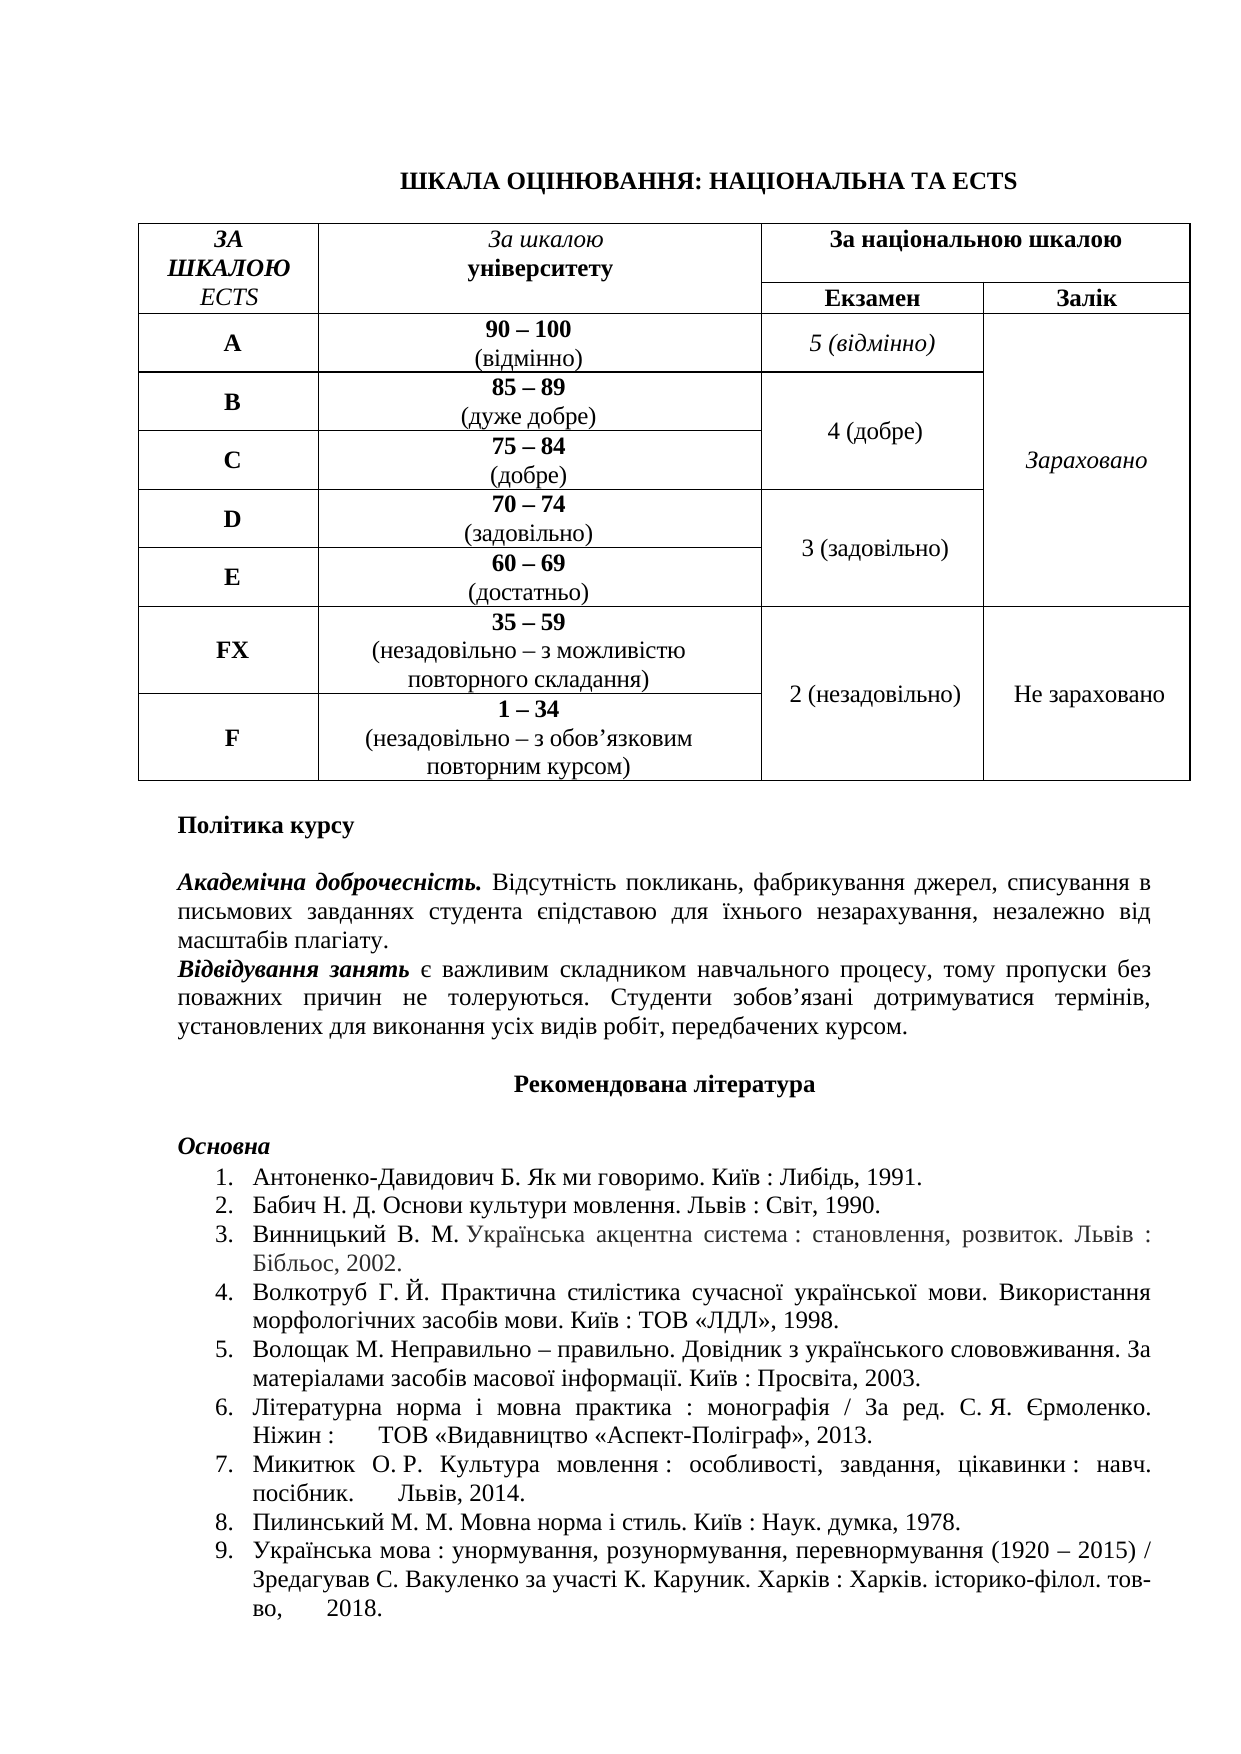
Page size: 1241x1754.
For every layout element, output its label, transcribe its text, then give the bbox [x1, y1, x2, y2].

table_cell D [139, 490, 318, 547]
text Основна [177, 1131, 1152, 1159]
table_cell C [139, 431, 318, 488]
list Українська мова : унормування, розунормування, перевнормування (1920 – 2015) / Зредагував С. Вакуленко за участі К. Каруник. Харків : Харків. історико-філол. тов-во, 2018. [215, 1536, 1152, 1622]
list Винницький В. М. Українська акцентна система : становлення, розвиток. Львів : Бібльос, 2002. [215, 1219, 1152, 1277]
table_cell 2 (незадовільно) [762, 607, 983, 780]
table_header За шкалою ECTS [139, 224, 318, 313]
table_cell B [139, 373, 318, 430]
list Микитюк О. Р. Культура мовлення : особливості, завдання, цікавинки : навч. посібник. Львів, 2014. [215, 1449, 1152, 1507]
table_header За національною шкалою [762, 224, 1189, 282]
list Пилинський М. М. Мовна норма і стиль. Київ : Наук. думка, 1978. [215, 1507, 1152, 1536]
table_header За шкалою університету [319, 224, 761, 313]
text Академічна доброчесність. Відсутність покликань, фабрикування джерел, списування в письмових завданнях студента єпідставою для їхнього незарахування, незалежно від масштабів плагіату. [177, 867, 1152, 954]
table_cell Зараховано [984, 314, 1189, 606]
text Шкала оцінювання: національна та ECTS [192, 166, 1152, 194]
table_cell 5 (відмінно) [762, 314, 983, 371]
table_cell 85 – 89 (дуже добре) [319, 373, 761, 430]
table_cell 4 (добре) [762, 373, 983, 488]
text Рекомендована література [177, 1069, 1152, 1097]
table_cell 1 – 34 (незадовільно – з обов’язковим повторним курсом) [319, 694, 761, 780]
list Літературна норма і мовна практика : монографія / За ред. С. Я. Єрмоленко. Ніжин : ТОВ «Видавництво «Аспект-Поліграф», 2013. [215, 1392, 1152, 1449]
table_cell A [139, 314, 318, 371]
list Бабич Н. Д. Основи культури мовлення. Львів : Світ, 1990. [215, 1191, 1152, 1219]
table_cell Екзамен [762, 283, 983, 313]
table_cell 60 – 69 (достатньо) [319, 548, 761, 606]
table_cell Не зараховано [984, 607, 1189, 780]
table_cell 35 – 59 (незадовільно – з можливістю повторного складання) [319, 607, 761, 693]
table_cell F [139, 694, 318, 780]
table_cell Залік [984, 283, 1189, 313]
text Відвідування занять є важливим складником навчального процесу, тому пропуски без поважних причин не толеруються. Студенти зобов’язані дотримуватися термінів, установлених для виконання усіх видів робіт, передбачених курсом. [177, 954, 1152, 1040]
table_cell 90 – 100 (відмінно) [319, 314, 761, 371]
table_cell 75 – 84 (добре) [319, 431, 761, 488]
table_cell FX [139, 607, 318, 693]
table_cell 3 (задовільно) [762, 490, 983, 606]
list Антоненко-Давидович Б. Як ми говоримо. Київ : Либідь, 1991. [215, 1162, 1152, 1191]
table_cell 70 – 74 (задовільно) [319, 490, 761, 547]
list Волкотруб Г. Й. Практична стилістика сучасної української мови. Використання морфологічних засобів мови. Київ : ТОВ «ЛДЛ», 1998. [215, 1277, 1152, 1334]
text Політика курсу [177, 810, 1152, 839]
table_cell E [139, 548, 318, 606]
list Волощак М. Неправильно – правильно. Довідник з українського слововживання. За матеріалами засобів масової інформації. Київ : Просвіта, 2003. [215, 1334, 1152, 1392]
